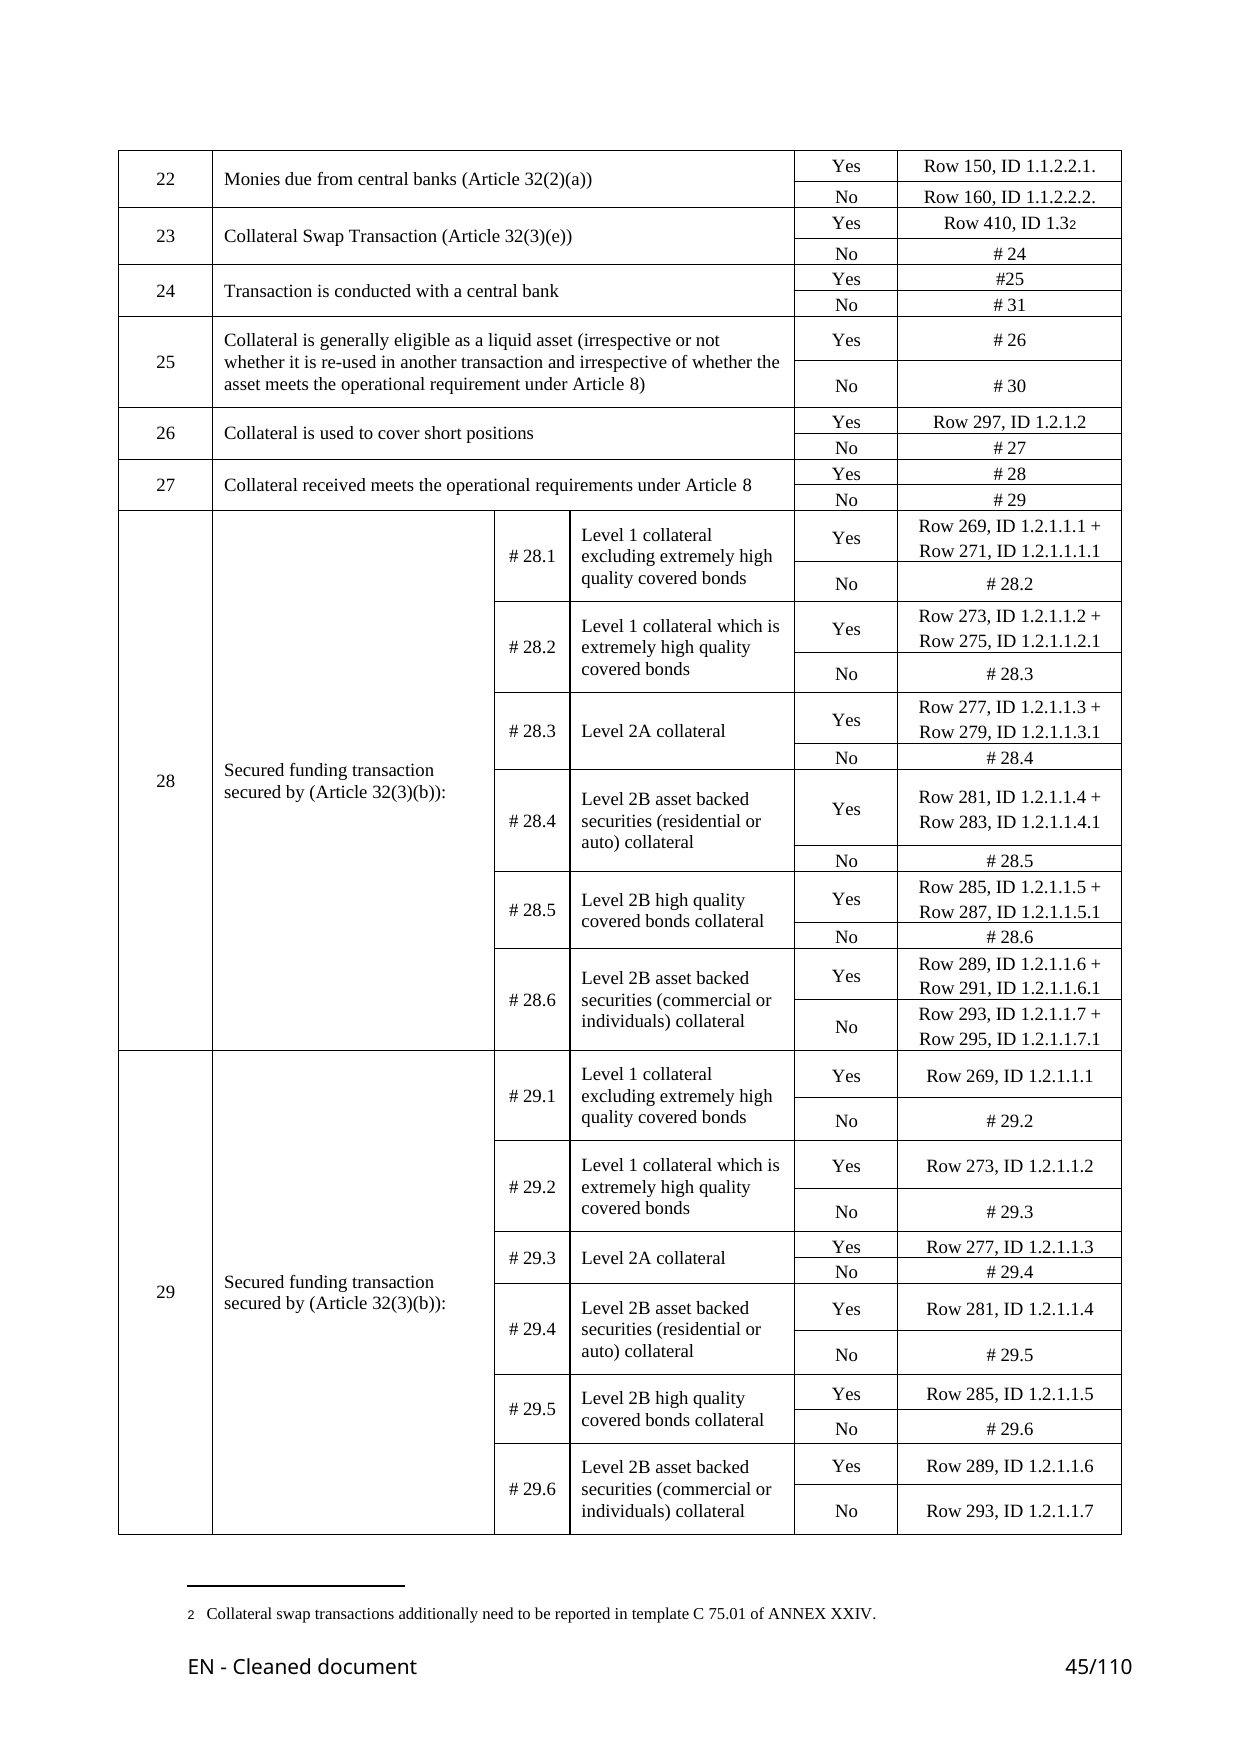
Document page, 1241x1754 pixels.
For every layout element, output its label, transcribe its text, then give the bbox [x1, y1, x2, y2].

table_cell 24 [119, 265, 212, 316]
table_cell # 29.4 [898, 1258, 1121, 1283]
table_cell Level 2B high quality covered bonds collateral [571, 1375, 794, 1443]
table_cell No [795, 1098, 897, 1140]
table_cell Yes [795, 602, 897, 652]
table_cell Level 2A collateral [571, 693, 794, 768]
table_cell Row 285, ID 1.2.1.1.5 + Row 287, ID 1.2.1.1.5.1 [898, 872, 1121, 922]
table_cell # 29.4 [495, 1284, 569, 1374]
table_cell # 30 [898, 361, 1121, 407]
table_cell No [795, 846, 897, 871]
table_cell 22 [119, 151, 212, 207]
table_cell # 28.5 [898, 846, 1121, 871]
table_cell # 29.5 [495, 1375, 569, 1443]
table_cell # 29.3 [495, 1232, 569, 1283]
table_cell Yes [795, 265, 897, 290]
table_cell Collateral received meets the operational requirements under Article 8 [213, 460, 794, 510]
table_cell Yes [795, 693, 897, 743]
table_cell Row 277, ID 1.2.1.1.3 + Row 279, ID 1.2.1.1.3.1 [898, 693, 1121, 743]
table_cell Yes [795, 1444, 897, 1484]
table_cell # 28.3 [898, 653, 1121, 692]
table_cell Level 2B asset backed securities (residential or auto) collateral [571, 770, 794, 871]
table_cell Yes [795, 317, 897, 360]
table_cell # 31 [898, 291, 1121, 316]
table_cell Collateral is used to cover short positions [213, 408, 794, 458]
table_cell No [795, 562, 897, 601]
table_cell # 28.4 [495, 770, 569, 871]
table_cell Level 1 collateral excluding extremely high quality covered bonds [571, 1051, 794, 1140]
table_cell # 29.6 [898, 1410, 1121, 1443]
table_cell 28 [119, 511, 212, 1050]
table_cell # 29.3 [898, 1189, 1121, 1231]
table_cell Level 1 collateral which is extremely high quality covered bonds [571, 602, 794, 692]
table_cell Level 2B asset backed securities (residential or auto) collateral [571, 1284, 794, 1374]
table_cell Monies due from central banks (Article 32(2)(a)) [213, 151, 794, 207]
table_cell # 29.5 [898, 1331, 1121, 1374]
table_cell Yes [795, 1141, 897, 1188]
table_cell # 28.3 [495, 693, 569, 768]
table_cell # 28.2 [898, 562, 1121, 601]
table_cell Level 2B asset backed securities (commercial or individuals) collateral [571, 1444, 794, 1534]
table_cell Row 269, ID 1.2.1.1.1 [898, 1051, 1121, 1097]
table_cell Secured funding transaction secured by (Article 32(3)(b)): [213, 1051, 494, 1534]
table_cell Level 1 collateral excluding extremely high quality covered bonds [571, 511, 794, 601]
table_cell No [795, 361, 897, 407]
table_cell Yes [795, 1284, 897, 1330]
table_cell Row 150, ID 1.1.2.2.1. [898, 151, 1121, 181]
table_cell Yes [795, 511, 897, 561]
table_cell #25 [898, 265, 1121, 290]
table_cell Row 281, ID 1.2.1.1.4 + Row 283, ID 1.2.1.1.4.1 [898, 770, 1121, 845]
table_cell Row 297, ID 1.2.1.2 [898, 408, 1121, 432]
table_cell Row 160, ID 1.1.2.2.2. [898, 182, 1121, 207]
table_cell Yes [795, 949, 897, 999]
table_cell No [795, 1410, 897, 1443]
table_cell Row 410, ID 1.3 [898, 208, 1121, 238]
table_cell No [795, 182, 897, 207]
table_cell Level 1 collateral which is extremely high quality covered bonds [571, 1141, 794, 1231]
table_cell 23 [119, 208, 212, 264]
table_cell Row 277, ID 1.2.1.1.3 [898, 1232, 1121, 1257]
table_cell No [795, 1000, 897, 1050]
table_cell Row 293, ID 1.2.1.1.7 + Row 295, ID 1.2.1.1.7.1 [898, 1000, 1121, 1050]
table_cell Yes [795, 208, 897, 238]
table_cell # 28.6 [495, 949, 569, 1050]
table_cell # 29.6 [495, 1444, 569, 1534]
table_cell # 24 [898, 239, 1121, 264]
table_cell # 28.6 [898, 923, 1121, 948]
table_cell No [795, 744, 897, 768]
table_cell # 29.2 [898, 1098, 1121, 1140]
table_cell Yes [795, 151, 897, 181]
table_cell # 29 [898, 485, 1121, 510]
table_cell No [795, 1189, 897, 1231]
table_cell 27 [119, 460, 212, 510]
table_cell Row 293, ID 1.2.1.1.7 [898, 1485, 1121, 1534]
table_cell # 26 [898, 317, 1121, 360]
table_cell No [795, 923, 897, 948]
table_cell No [795, 1485, 897, 1534]
table_cell Row 273, ID 1.2.1.1.2 + Row 275, ID 1.2.1.1.2.1 [898, 602, 1121, 652]
table_cell # 29.2 [495, 1141, 569, 1231]
table_cell No [795, 291, 897, 316]
table_cell 25 [119, 317, 212, 407]
table_cell Level 2B asset backed securities (commercial or individuals) collateral [571, 949, 794, 1050]
table_cell # 29.1 [495, 1051, 569, 1140]
table_cell Yes [795, 460, 897, 484]
table_cell No [795, 485, 897, 510]
table_cell Yes [795, 770, 897, 845]
table_cell Transaction is conducted with a central bank [213, 265, 794, 316]
table_cell Level 2A collateral [571, 1232, 794, 1283]
table_cell Level 2B high quality covered bonds collateral [571, 872, 794, 948]
table_cell Yes [795, 872, 897, 922]
table_cell Row 289, ID 1.2.1.1.6 + Row 291, ID 1.2.1.1.6.1 [898, 949, 1121, 999]
table_cell 29 [119, 1051, 212, 1534]
table_cell Row 281, ID 1.2.1.1.4 [898, 1284, 1121, 1330]
table_cell Secured funding transaction secured by (Article 32(3)(b)): [213, 511, 494, 1050]
table_cell Row 289, ID 1.2.1.1.6 [898, 1444, 1121, 1484]
table_cell No [795, 1331, 897, 1374]
table_cell Yes [795, 408, 897, 432]
table_cell Collateral is generally eligible as a liquid asset (irrespective or not whether it is re-used in another transaction and irrespective of whether the asset meets the operational requirement under Article 8) [213, 317, 794, 407]
table_cell Yes [795, 1375, 897, 1409]
table_cell No [795, 1258, 897, 1283]
table_cell No [795, 434, 897, 458]
table_cell # 28.2 [495, 602, 569, 692]
table_cell Row 285, ID 1.2.1.1.5 [898, 1375, 1121, 1409]
table_cell Yes [795, 1232, 897, 1257]
table_cell Row 269, ID 1.2.1.1.1 + Row 271, ID 1.2.1.1.1.1 [898, 511, 1121, 561]
table_cell Yes [795, 1051, 897, 1097]
table_cell Row 273, ID 1.2.1.1.2 [898, 1141, 1121, 1188]
table_cell 26 [119, 408, 212, 458]
table_cell # 28.1 [495, 511, 569, 601]
table_cell # 28.5 [495, 872, 569, 948]
table_cell No [795, 239, 897, 264]
table_cell # 28 [898, 460, 1121, 484]
table_cell # 27 [898, 434, 1121, 458]
table_cell No [795, 653, 897, 692]
table_cell Collateral Swap Transaction (Article 32(3)(e)) [213, 208, 794, 264]
table_cell # 28.4 [898, 744, 1121, 768]
